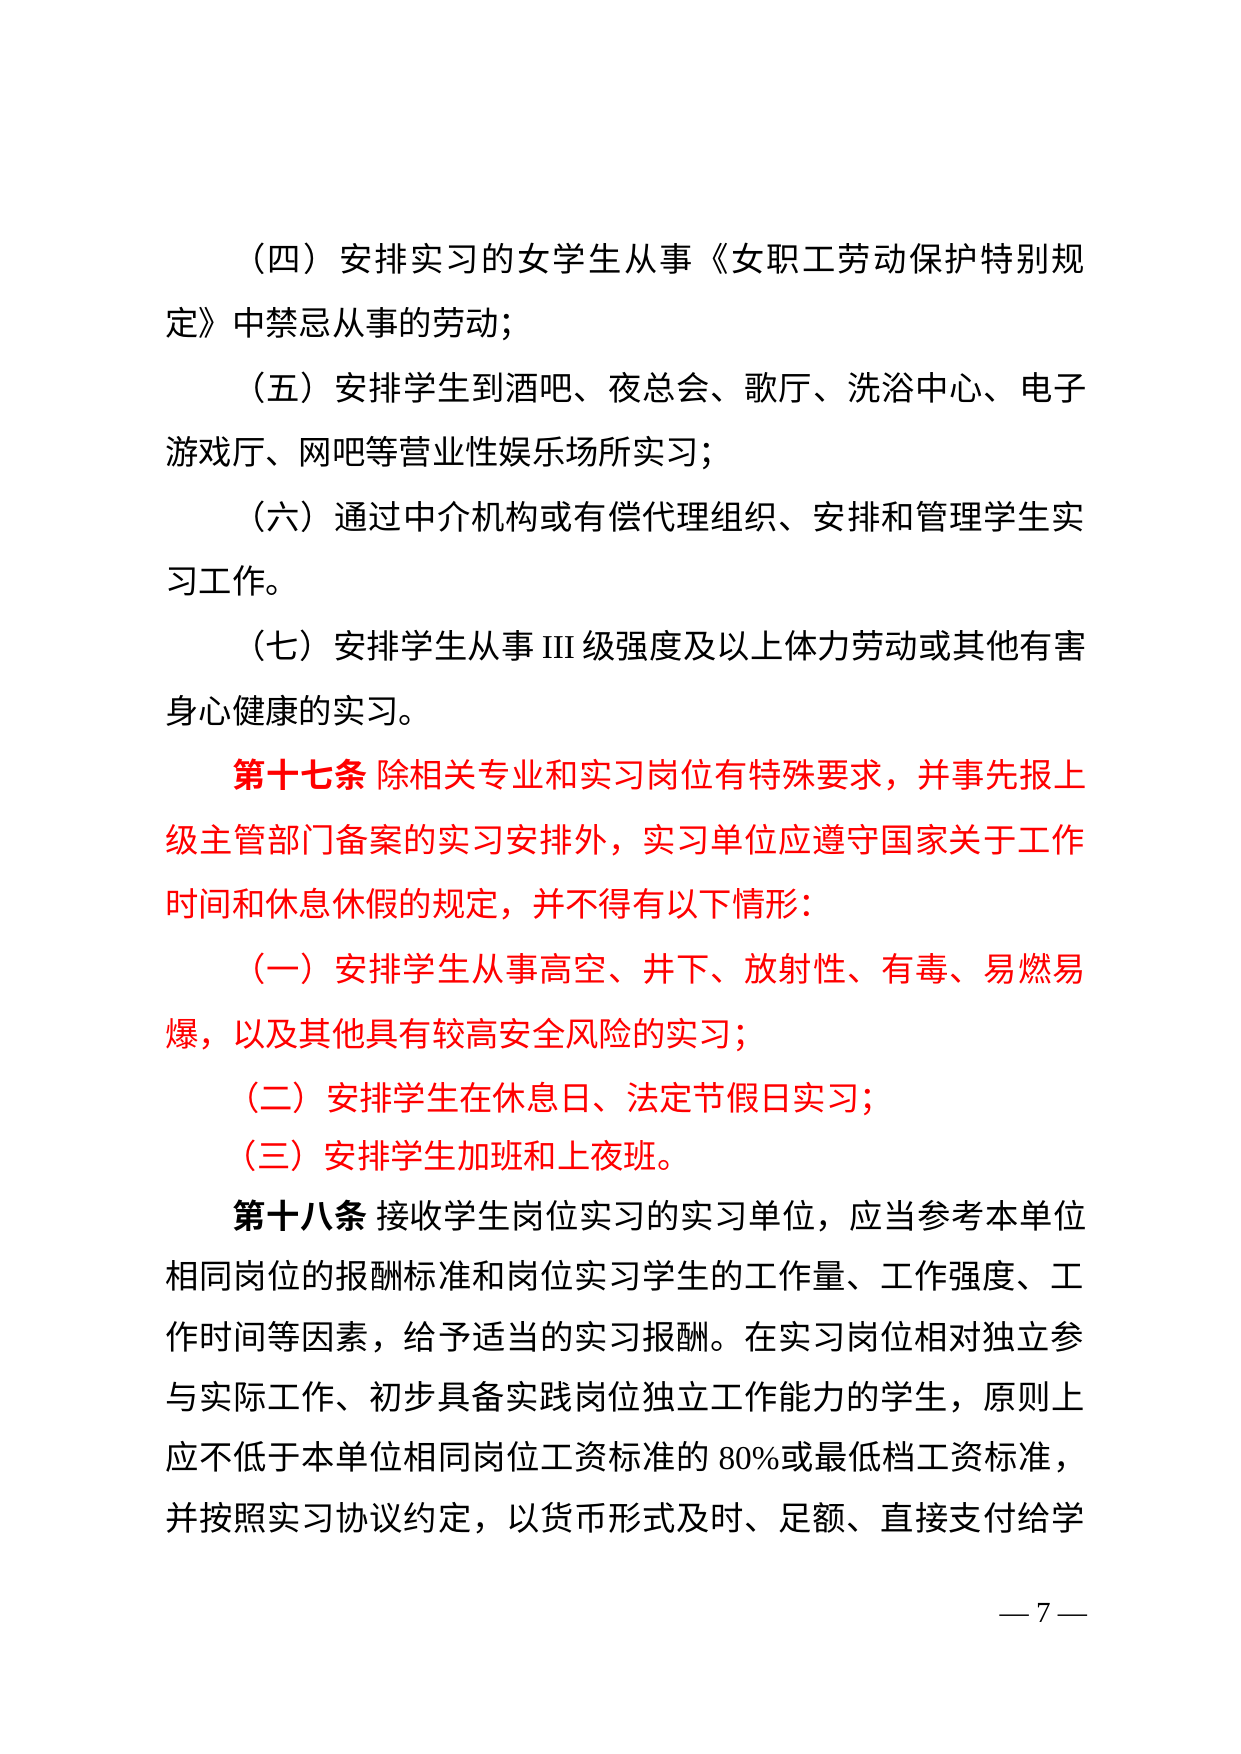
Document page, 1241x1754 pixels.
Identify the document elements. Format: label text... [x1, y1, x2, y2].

text （三）安排学生加班和上夜班。 [165, 1123, 1087, 1184]
text （二）安排学生在休息日、法定节假日实习； [226, 1059, 1087, 1123]
text （四）安排实习的女学生从事《女职工劳动保护特别规定》中禁忌从事的劳动； [165, 219, 1087, 348]
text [165, 1184, 1087, 1546]
text （七）安排学生从事III级强度及以上体力劳动或其他有害身心健康的实习。 [165, 607, 1087, 736]
text （一）安排学生从事高空、井下、放射性、有毒、易燃易爆，以及其他具有较高安全风险的实习； [165, 930, 1087, 1059]
text 第十七条 除相关专业和实习岗位有特殊要求，并事先报上级主管部门备案的实习安排外，实习单位应遵守国家关于工作时间和休息休假的规定，并不得有以下情形： [165, 736, 1087, 930]
text （六）通过中介机构或有偿代理组织、安排和管理学生实习工作。 [165, 478, 1087, 607]
text （五）安排学生到酒吧、夜总会、歌厅、洗浴中心、电子游戏厅、网吧等营业性娱乐场所实习； [165, 348, 1087, 478]
